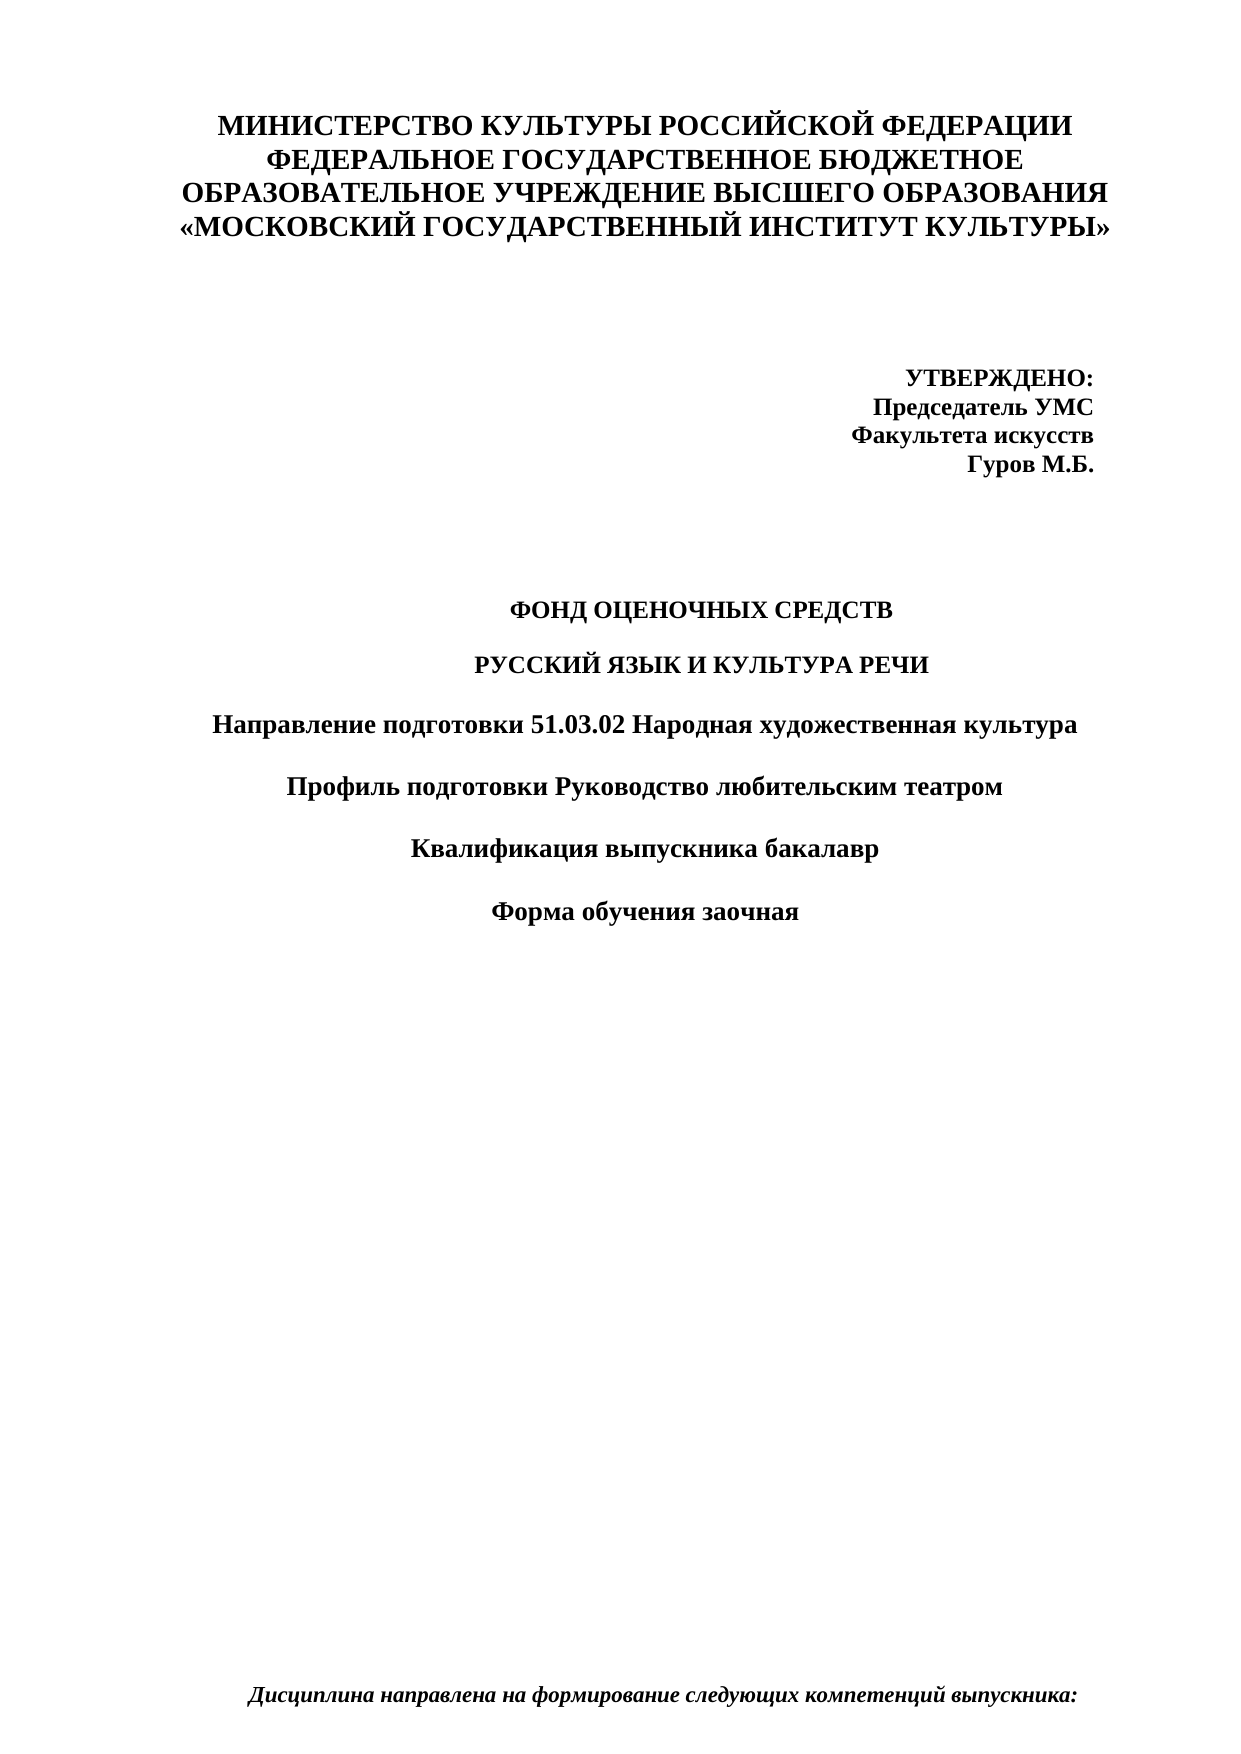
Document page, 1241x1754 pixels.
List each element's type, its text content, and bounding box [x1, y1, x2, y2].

text Направление подготовки 51.03.02 Народная художественная культура [175, 708, 1115, 739]
text Профиль подготовки Руководство любительским театром [175, 770, 1115, 801]
text МИНИСТЕРСТВО КУЛЬТУРЫ РОССИЙСКОЙ ФЕДЕРАЦИИ [175, 108, 1115, 142]
text ФЕДЕРАЛЬНОЕ ГОСУДАРСТВЕННОЕ БЮДЖЕТНОЕ ОБРАЗОВАТЕЛЬНОЕ УЧРЕЖДЕНИЕ ВЫСШЕГО ОБРАЗОВАНИЯ «МОСКОВСКИЙ ГОСУДАРСТВЕННЫЙ ИНСТИТУТ КУЛЬТУРЫ» [175, 142, 1115, 242]
text Форма обучения заочная [175, 895, 1115, 926]
text Дисциплина направлена на формирование следующих компетенций выпускника: [175, 1681, 1115, 1708]
table_header УТВЕРЖДЕНО: Председатель УМС Факультета искусств Гуров М.Б. [662, 363, 1105, 478]
text Квалификация выпускника бакалавр [175, 832, 1115, 864]
text РУССКИЙ ЯЗЫК И КУЛЬТУРА РЕЧИ [298, 650, 1104, 679]
text ФОНД ОЦЕНОЧНЫХ СРЕДСТВ [298, 595, 1104, 624]
